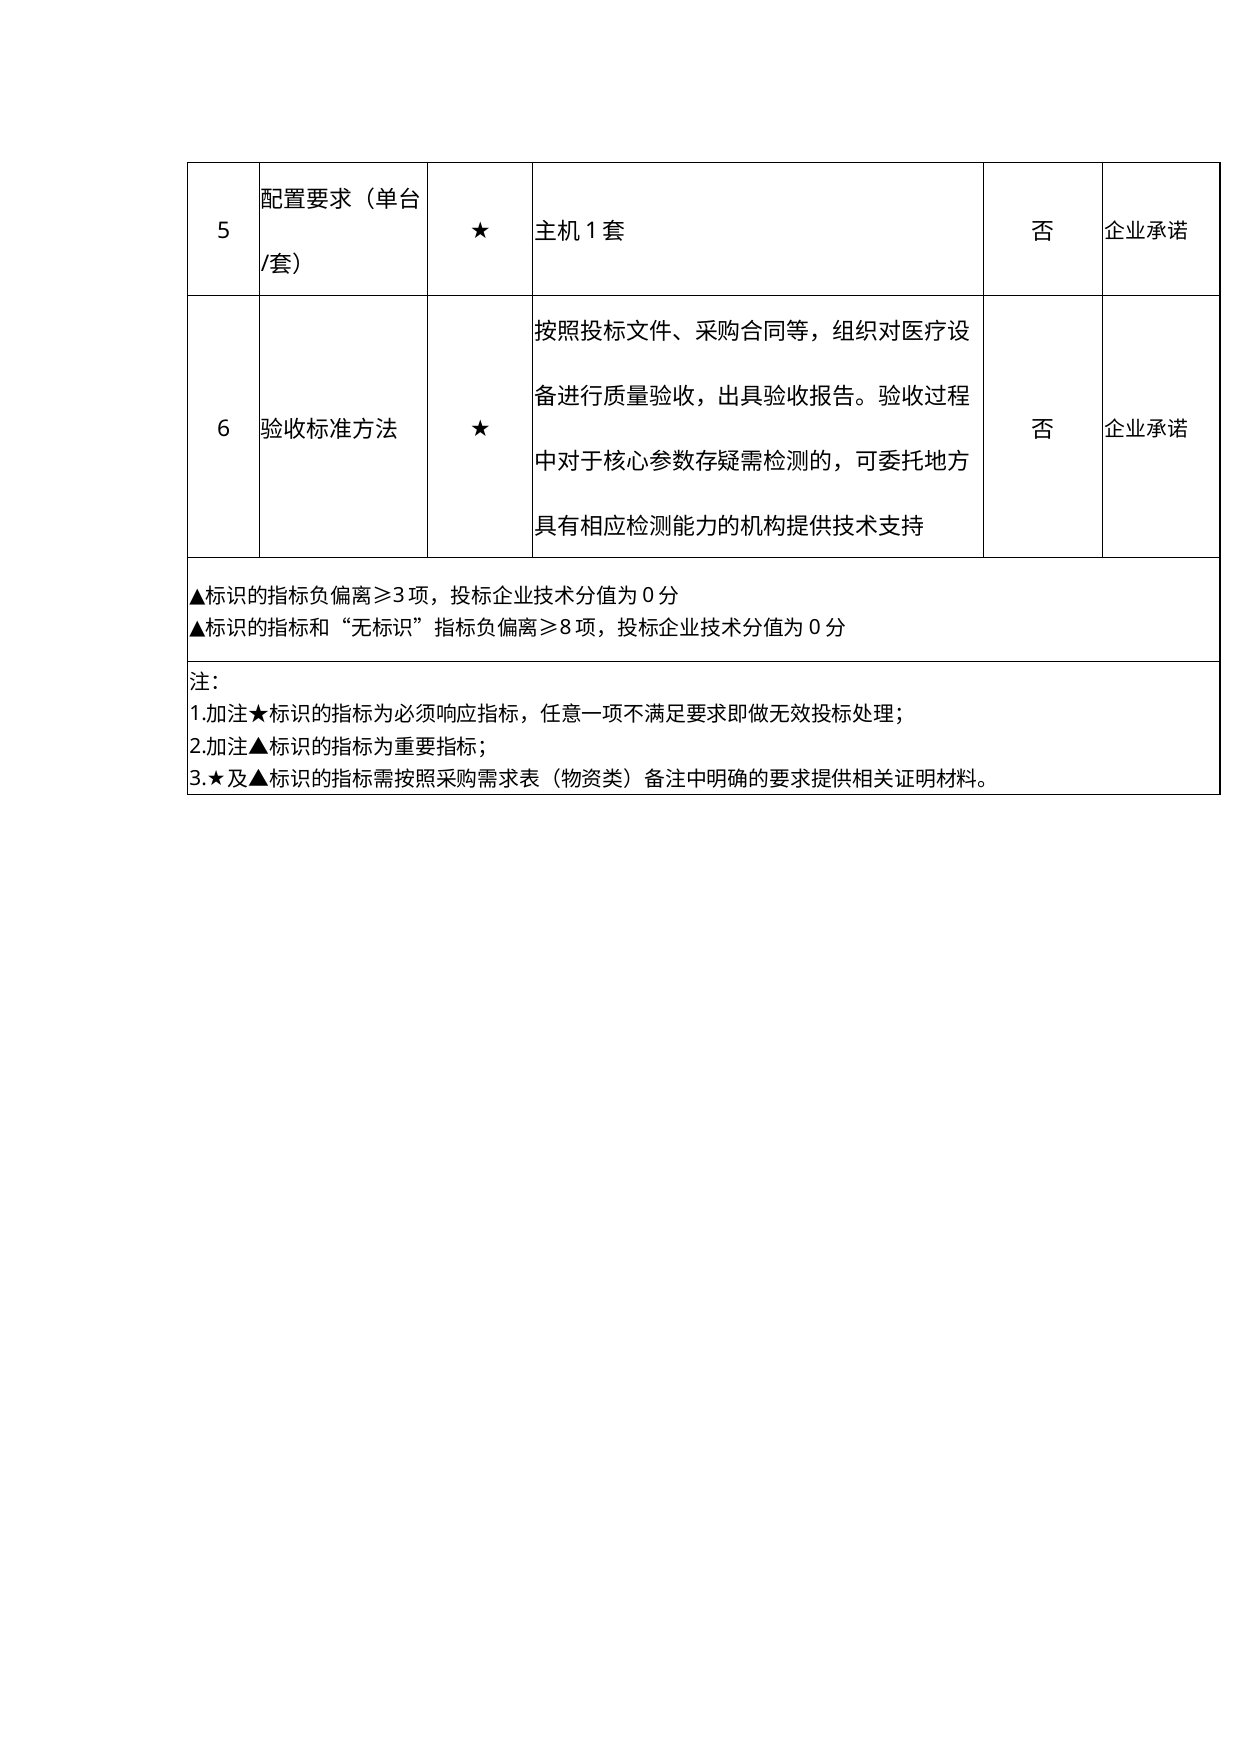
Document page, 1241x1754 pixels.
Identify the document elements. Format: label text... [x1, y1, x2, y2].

table_cell 按照投标文件、采购合同等，组织对医疗设备进行质量验收，出具验收报告。验收过程中对于核心参数存疑需检测的，可委托地方具有相应检测能力的机构提供技术支持 [533, 296, 983, 557]
table_cell 否 [984, 296, 1102, 557]
table_cell 5 [188, 163, 259, 294]
table_cell ★ [428, 163, 532, 294]
table_cell 注： 1.加注★标识的指标为必须响应指标，任意一项不满足要求即做无效投标处理； 2.加注▲标识的指标为重要指标； 3.★及▲标识的指标需按照采购需求表（物资类）备注中明确的要求提供相关证明材料。 [188, 662, 1219, 794]
table_cell 否 [984, 163, 1102, 294]
table_cell 验收标准方法 [260, 296, 427, 557]
table_cell ★ [428, 296, 532, 557]
table_cell 配置要求（单台/套） [260, 163, 427, 294]
table_cell 主机1套 [533, 163, 983, 294]
table_cell 企业承诺 [1103, 296, 1219, 557]
table_cell 企业承诺 [1103, 163, 1219, 294]
table_cell 6 [188, 296, 259, 557]
table_cell ▲标识的指标负偏离≥3项，投标企业技术分值为0分 ▲标识的指标和“无标识”指标负偏离≥8项，投标企业技术分值为0分 [188, 558, 1219, 661]
